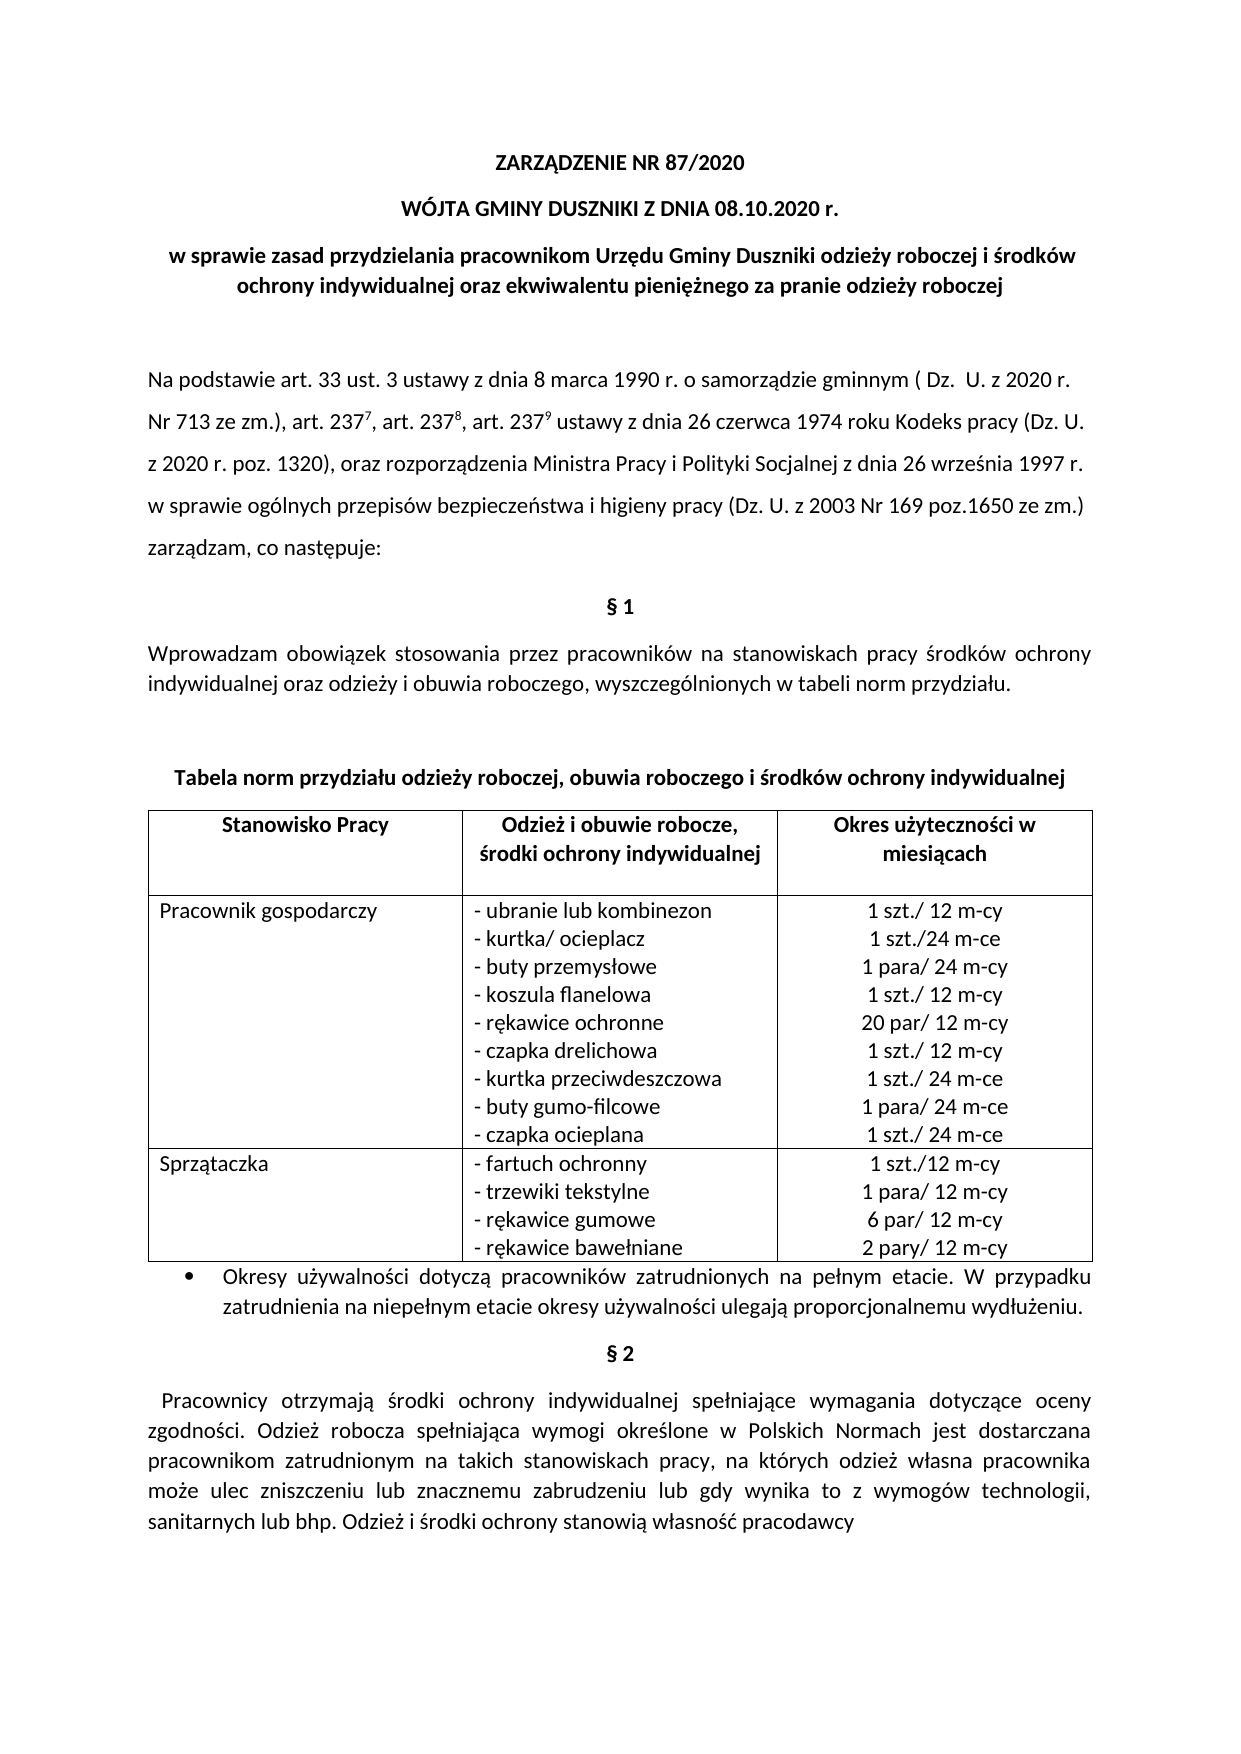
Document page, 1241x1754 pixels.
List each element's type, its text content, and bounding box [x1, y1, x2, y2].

table_cell 1 szt./12 m-cy 1 para/ 12 m-cy 6 par/ 12 m-cy 2 pary/ 12 m-cy [778, 1149, 1092, 1261]
text Wprowadzam obowiązek stosowania przez pracowników na stanowiskach pracy środków ochrony indywidualnej oraz odzieży i obuwia roboczego, wyszczególnionych w tabeli norm przydziału. [148, 639, 1093, 697]
text ZARZĄDZENIE NR 87/2020 [148, 148, 1093, 176]
table_cell - fartuch ochronny - trzewiki tekstylne - rękawice gumowe - rękawice bawełniane [463, 1149, 777, 1261]
list Okresy używalności dotyczą pracowników zatrudnionych na pełnym etacie. W przypadku zatrudnienia na niepełnym etacie okresy używalności ulegają proporcjonalnemu wydłużeniu. [185, 1262, 1093, 1320]
text w sprawie zasad przydzielania pracownikom Urzędu Gminy Duszniki odzieży roboczej i środków ochrony indywidualnej oraz ekwiwalentu pieniężnego za pranie odzieży roboczej [148, 241, 1093, 299]
text WÓJTA GMINY DUSZNIKI Z DNIA 08.10.2020 r. [148, 194, 1093, 222]
table_cell Pracownik gospodarczy [149, 896, 462, 1148]
text § 2 [148, 1339, 1093, 1367]
table_cell Sprzątaczka [149, 1149, 462, 1261]
table_header Stanowisko Pracy [149, 811, 462, 895]
table_header Okres użyteczności w miesiącach [778, 811, 1092, 895]
text Tabela norm przydziału odzieży roboczej, obuwia roboczego i środków ochrony indywidualnej [148, 763, 1093, 791]
table_cell 1 szt./ 12 m-cy 1 szt./24 m-ce 1 para/ 24 m-cy 1 szt./ 12 m-cy 20 par/ 12 m-cy 1 szt./ 12 m-cy 1 szt./ 24 m-ce 1 para/ 24 m-ce 1 szt./ 24 m-ce [778, 896, 1092, 1148]
text Pracownicy otrzymają środki ochrony indywidualnej spełniające wymagania dotyczące oceny zgodności. Odzież robocza spełniająca wymogi określone w Polskich Normach jest dostarczana pracownikom zatrudnionym na takich stanowiskach pracy, na których odzież własna pracownika może ulec zniszczeniu lub znacznemu zabrudzeniu lub gdy wynika to z wymogów technologii, sanitarnych lub bhp. Odzież i środki ochrony stanowią własność pracodawcy [148, 1386, 1093, 1535]
text § 1 [148, 592, 1093, 620]
text Na podstawie art. 33 ust. 3 ustawy z dnia 8 marca 1990 r. o samorządzie gminnym ( Dz. U. z 2020 r. Nr 713 ze zm.), art. 2377, art. 2378, art. 2379 ustawy z dnia 26 czerwca 1974 roku Kodeks pracy (Dz. U. z 2020 r. poz. 1320), oraz rozporządzenia Ministra Pracy i Polityki Socjalnej z dnia 26 września 1997 r. w sprawie ogólnych przepisów bezpieczeństwa i higieny pracy (Dz. U. z 2003 Nr 169 poz.1650 ze zm.) zarządzam, co następuje: [148, 365, 1093, 561]
table_cell - ubranie lub kombinezon - kurtka/ ocieplacz - buty przemysłowe - koszula flanelowa - rękawice ochronne - czapka drelichowa - kurtka przeciwdeszczowa - buty gumo-filcowe - czapka ocieplana [463, 896, 777, 1148]
table_header Odzież i obuwie robocze, środki ochrony indywidualnej [463, 811, 777, 895]
